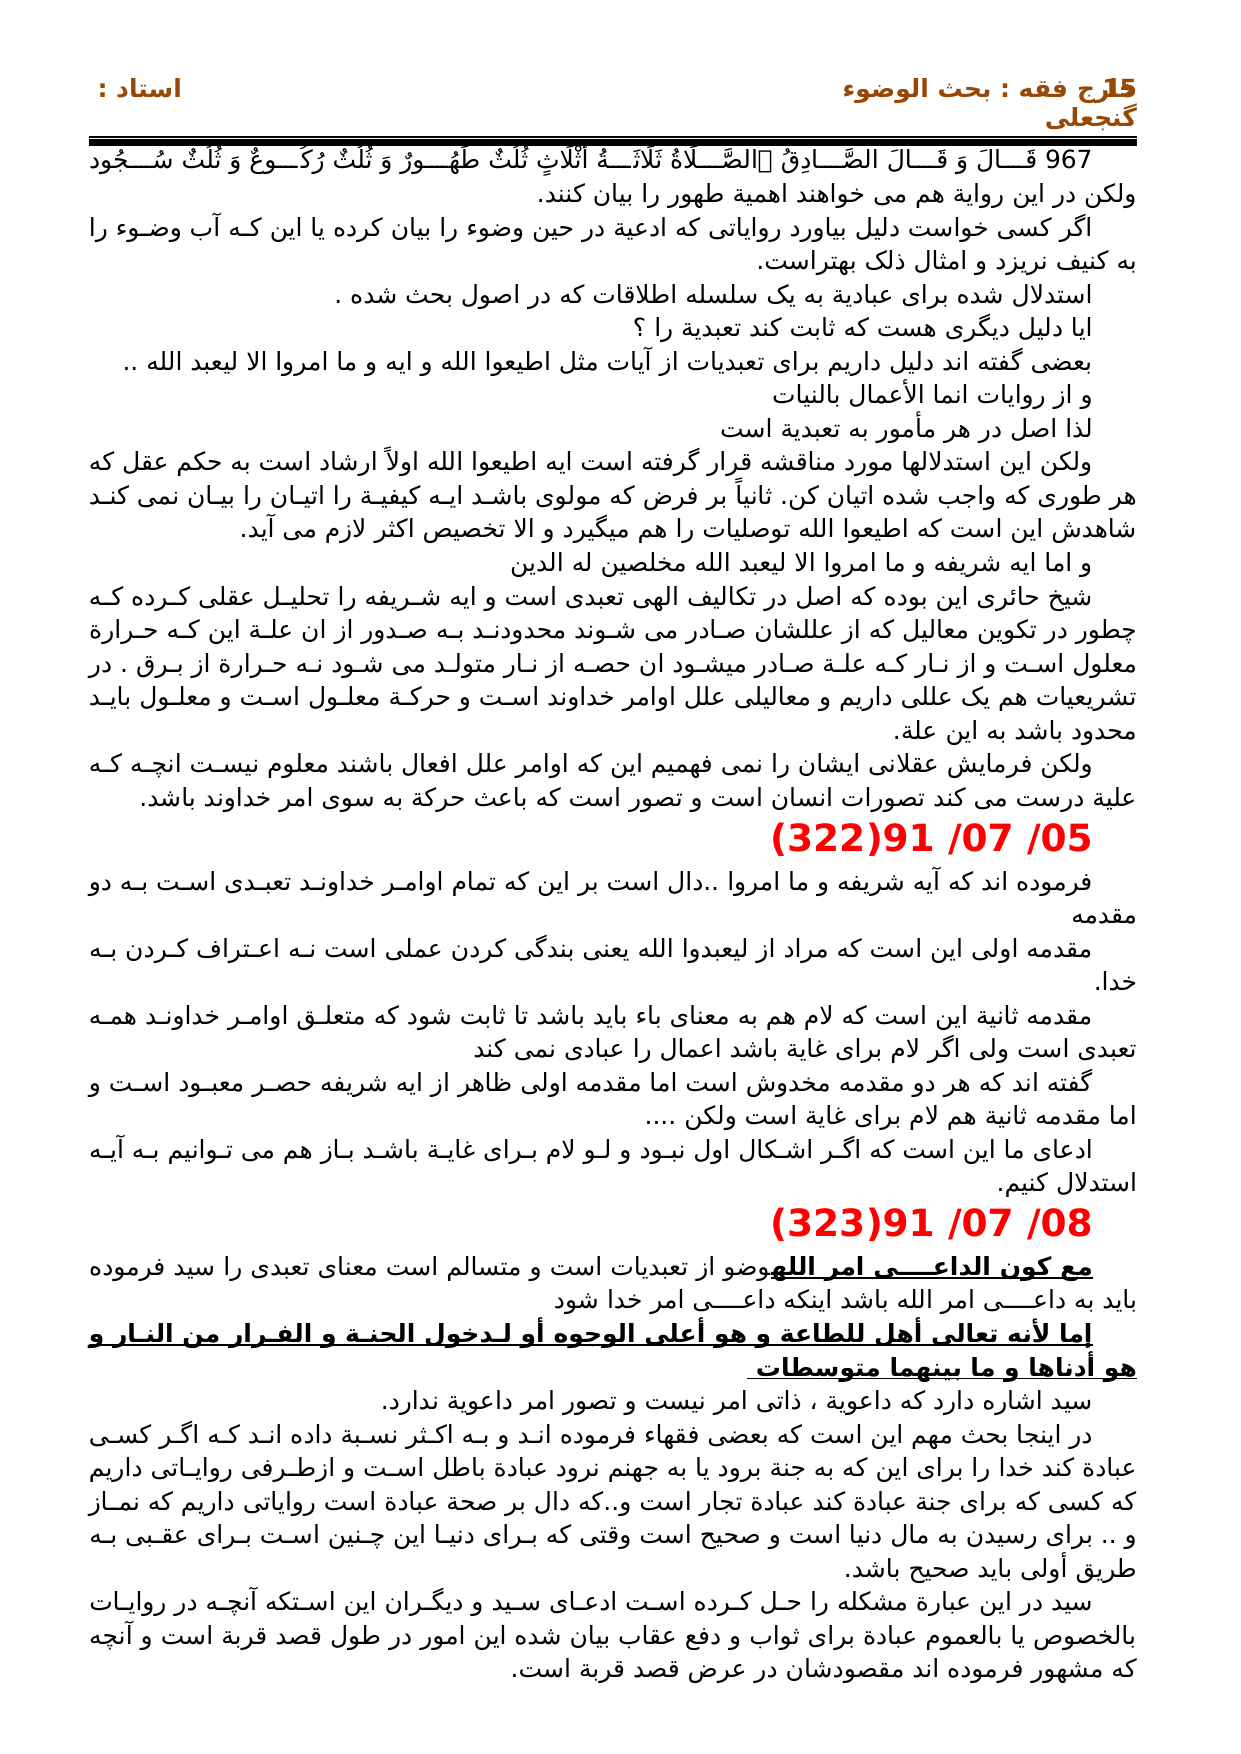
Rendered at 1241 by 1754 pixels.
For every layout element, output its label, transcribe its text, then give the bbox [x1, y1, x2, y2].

text اگر کسی خواست دلیل بیاورد روایاتی که ادعیة در حین وضوء را بیان کرده یا این که آب وضوء را به کنیف نریزد و امثال ذلک بهتراست. [89, 213, 1137, 276]
text سید اشاره دارد که داعویة ، ذاتی امر نیست و تصور امر داعویة ندارد. [89, 1386, 1137, 1416]
text ولکن فرمایش عقلانی ایشان را نمی فهمیم این که اوامر علل افعال باشند معلوم نیست انچه که علیة درست می کند تصورات انسان است و تصور است که باعث حرکة به سوی امر خداوند باشد. [89, 749, 1137, 812]
text مقدمه ثانیة این است که لام هم به معنای باء باید باشد تا ثابت شود که متعلق اوامر خداوند همه تعبدی است ولی اگر لام برای غایة باشد اعمال را عبادی نمی کند [89, 1001, 1137, 1063]
text 08/ 07/ 91(323) [89, 1202, 1137, 1246]
text شیخ حائری این بوده که اصل در تکالیف الهی تعبدی است و ایه شریفه را تحلیل عقلی کرده که چطور در تکوین معالیل که از عللشان صادر می شوند محدودند به صدور از ان علة این که حرارة معلول است و از نار که علة صادر میشود ان حصه از نار متولد می شود نه حرارة از برق . در تشریعیات هم یک عللی داریم و معالیلی علل اوامر خداوند است و حرکة معلول است و معلول باید محدود باشد به این علة. [89, 582, 1137, 745]
text 967 قَالَ وَ قَالَ الصَّادِقُ الصَّلَاةُ ثَلَاثَةُ أَثْلَاثٍ ثُلُثٌ طَهُورٌ وَ ثُلُثٌ رُكُوعٌ وَ ثُلُثٌ سُجُود ولکن در این روایة هم می خواهند اهمیة طهور را بیان کنند. [89, 146, 1137, 208]
text مع كون الداعــــی امر اللهوضو از تعبدیات است و متسالم است معنای تعبدی را سید فرموده باید به داعــــی امر الله باشد اینکه داعــــی امر خدا شود [89, 1252, 1137, 1315]
text ولکن این استدلالها مورد مناقشه قرار گرفته است ایه اطیعوا الله اولاً ارشاد است به حکم عقل که هر طوری که واجب شده اتیان کن. ثانیاً بر فرض که مولوی باشد ایه کیفیة را اتیان را بیان نمی کند شاهدش این است که اطیعوا الله توصلیات را هم میگیرد و الا تخصیص اکثر لازم می آید. [89, 448, 1137, 544]
text فرموده اند که آیه شریفه و ما امروا ..دال است بر این که تمام اوامر خداوند تعبدی است به دو مقدمه [89, 867, 1137, 929]
text سید در این عبارة مشکله را حل کرده است ادعای سید و دیگران این استکه آنچه در روایات بالخصوص یا بالعموم عبادة برای ثواب و دفع عقاب بیان شده این امور در طول قصد قربة است و آنچه که مشهور فرموده اند مقصودشان در عرض قصد قربة است. [89, 1588, 1137, 1684]
text 05/ 07/ 91(322) [89, 817, 1137, 860]
text إما لأنه تعالى أهل للطاعة و هو أعلى الوجوه أو لدخول الجنة و الفرار من النار و هو أدناها و ما بينهما متوسطات [89, 1319, 1137, 1382]
text گفته اند که هر دو مقدمه مخدوش است اما مقدمه اولی ظاهر از ایه شریفه حصر معبود است و اما مقدمه ثانیة هم لام برای غایة است ولکن .... [89, 1068, 1137, 1131]
text ایا دلیل دیگری هست که ثابت کند تعبدیة را ؟ [89, 313, 1137, 343]
text لذا اصل در هر مأمور به تعبدیة است [89, 414, 1137, 443]
text ادعای ما این است که اگر اشکال اول نبود و لو لام برای غایة باشد باز هم می توانیم به آیه استدلال کنیم. [89, 1135, 1137, 1198]
text استدلال شده برای عبادیة به یک سلسله اطلاقات که در اصول بحث شده . [89, 280, 1137, 309]
text مقدمه اولی این است که مراد از لیعبدوا الله یعنی بندگی کردن عملی است نه اعتراف کردن به خدا. [89, 934, 1137, 996]
text در اینجا بحث مهم این است که بعضی فقهاء فرموده اند و به اکثر نسبة داده اند که اگر کسی عبادة کند خدا را برای این که به جنة برود یا به جهنم نرود عبادة باطل است و ازطرفی روایاتی داریم که کسی که برای جنة عبادة کند عبادة تجار است و..که دال بر صحة عبادة است روایاتی داریم که نماز و .. برای رسیدن به مال دنیا است و صحیح است وقتی که برای دنیا این چنین است برای عقبی به طریق أولی باید صحیح باشد. [89, 1420, 1137, 1583]
text و اما ایه شریفه و ما امروا الا لیعبد الله مخلصین له الدین [89, 548, 1137, 577]
text و از روایات انما الأعمال بالنیات [89, 381, 1137, 410]
text بعضی گفته اند دلیل داریم برای تعبدیات از آیات مثل اطیعوا الله و ایه و ما امروا الا لیعبد الله .. [89, 347, 1137, 376]
